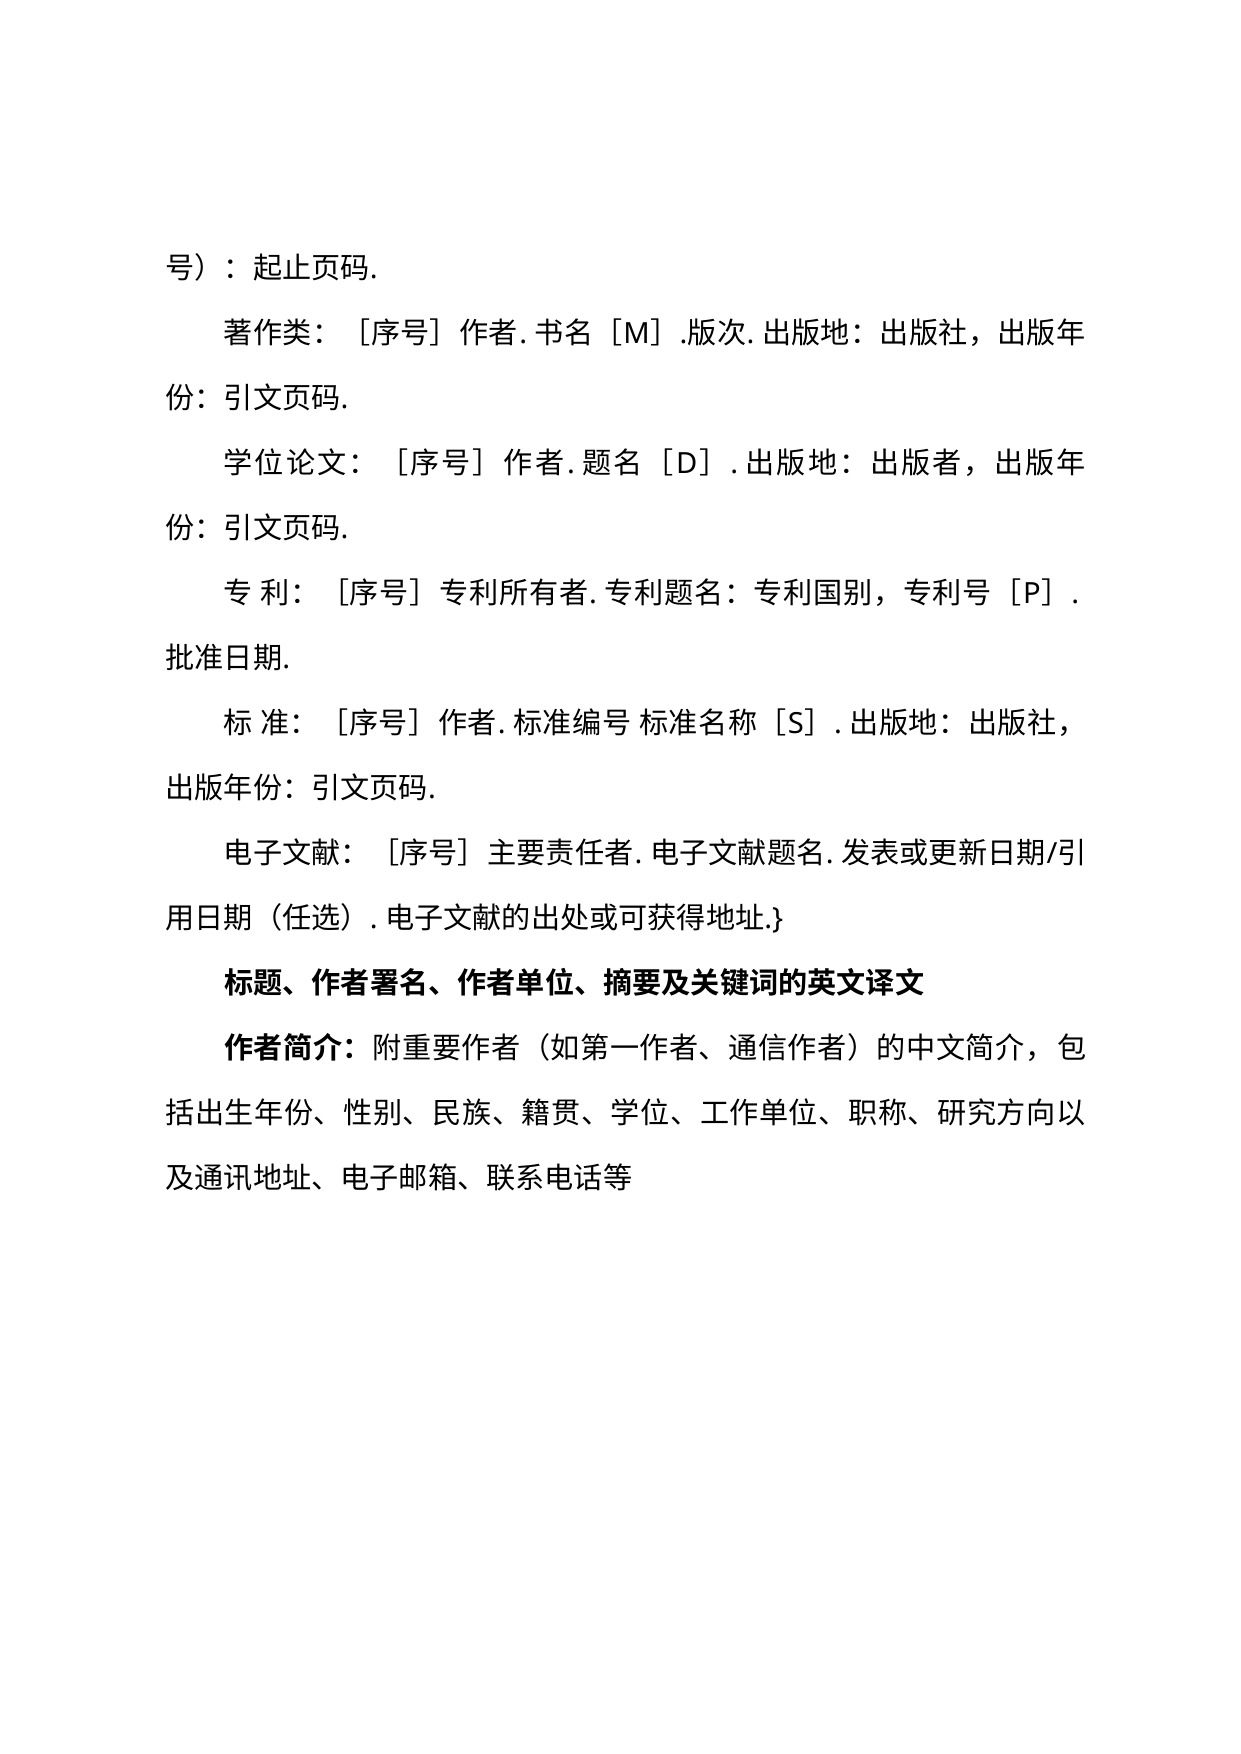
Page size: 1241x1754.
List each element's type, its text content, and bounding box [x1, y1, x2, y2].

text 学位论文：［序号］作者. 题名［D］. 出版地：出版者，出版年份：引文页码. [165, 428, 1087, 558]
text 专 利：［序号］专利所有者. 专利题名：专利国别，专利号［P］. 批准日期. [165, 558, 1087, 688]
text 标题、作者署名、作者单位、摘要及关键词的英文译文 [165, 948, 1087, 1013]
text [165, 233, 1087, 298]
text 作者简介：附重要作者（如第一作者、通信作者）的中文简介，包括出生年份、性别、民族、籍贯、学位、工作单位、职称、研究方向以及通讯地址、电子邮箱、联系电话等 [165, 1013, 1087, 1208]
text 电子文献：［序号］主要责任者. 电子文献题名. 发表或更新日期/引用日期（任选）. 电子文献的出处或可获得地址.} [165, 818, 1087, 948]
text 著作类：［序号］作者. 书名［M］.版次. 出版地：出版社，出版年份：引文页码. [165, 298, 1087, 428]
text 标 准：［序号］作者. 标准编号 标准名称［S］. 出版地：出版社，出版年份：引文页码. [165, 688, 1087, 818]
